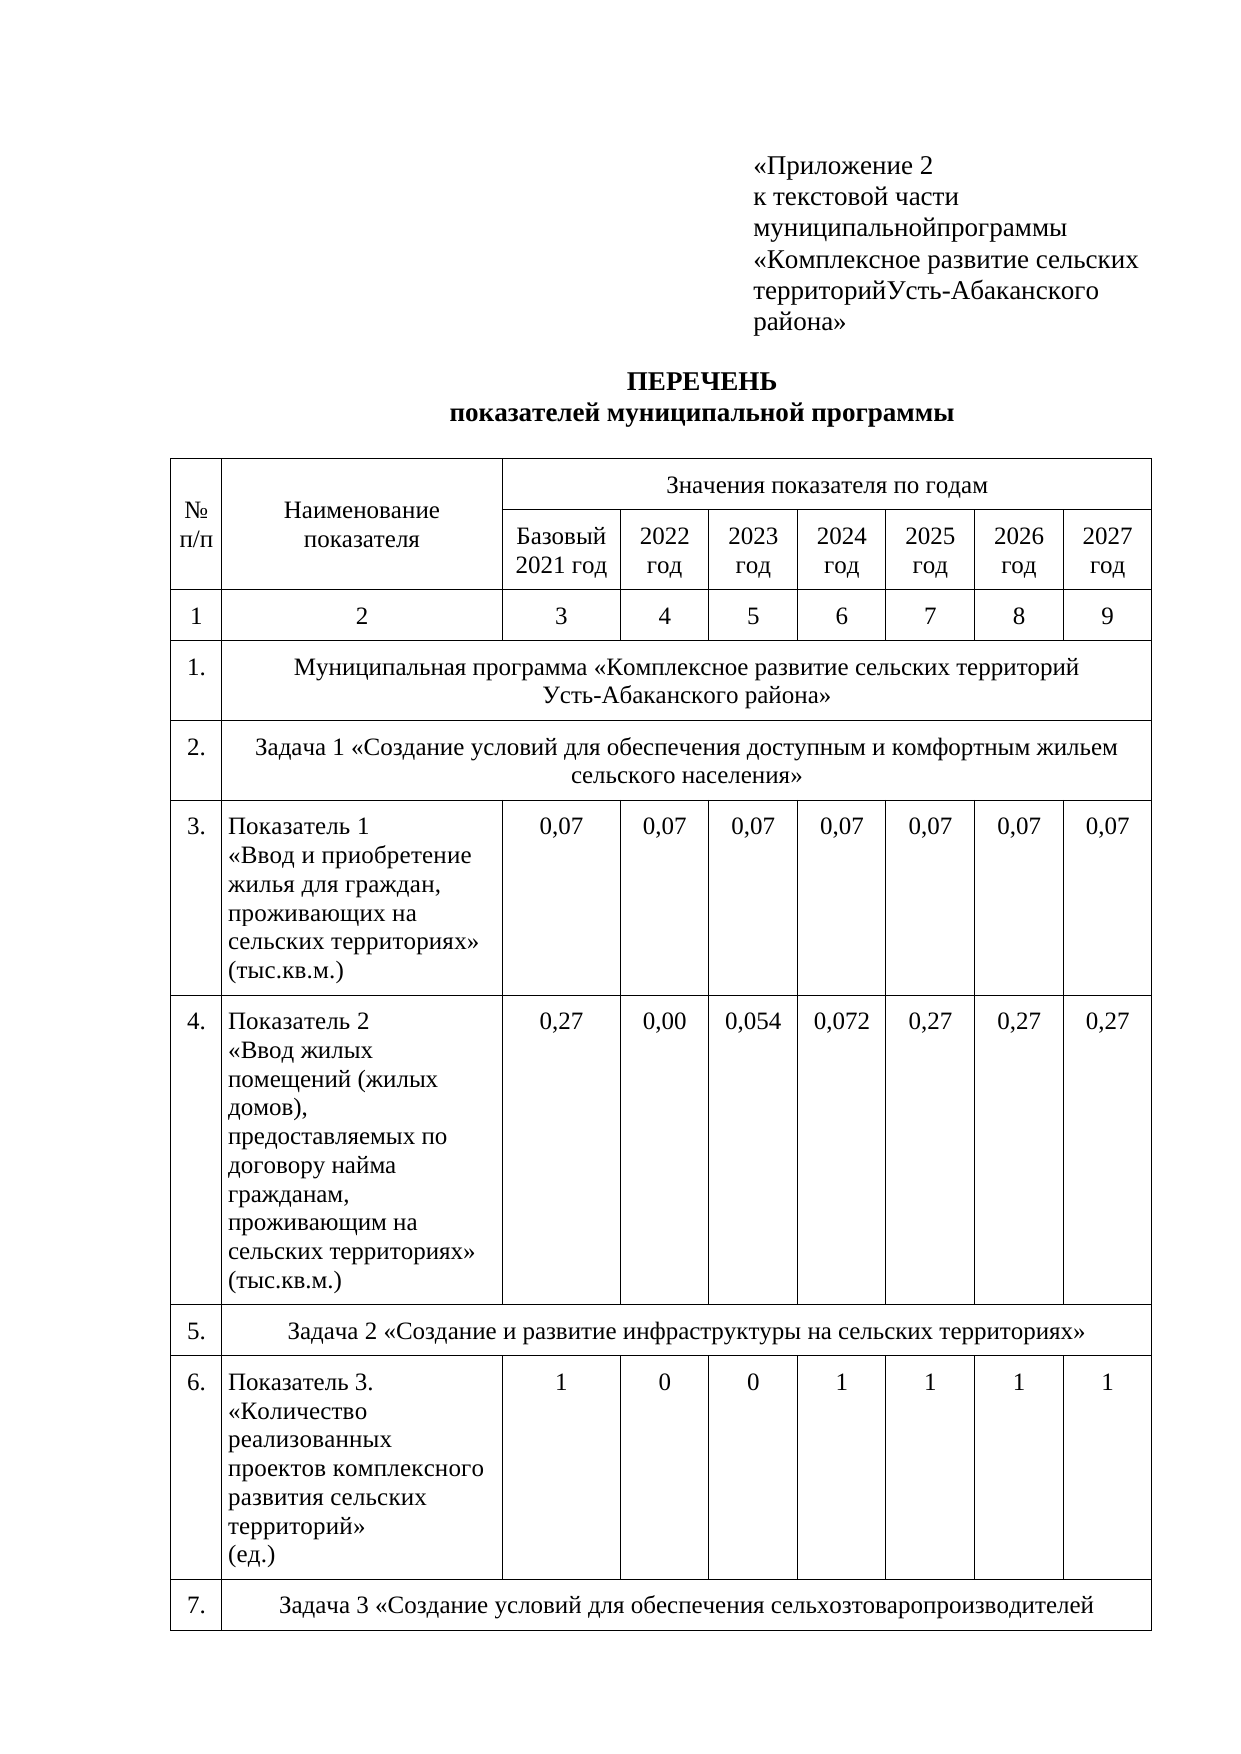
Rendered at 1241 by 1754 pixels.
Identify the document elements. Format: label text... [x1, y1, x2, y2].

table_cell 2026 год [975, 510, 1063, 589]
table_cell 0,27 [503, 996, 620, 1304]
table_cell Показатель 2 «Ввод жилых помещений (жилых домов), предоставляемых по договору найма гражданам, проживающим на сельских территориях» (тыс.кв.м.) [222, 996, 502, 1304]
table_cell 6. [171, 1356, 221, 1579]
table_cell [222, 1580, 1151, 1630]
table_cell 5 [709, 590, 797, 640]
table_cell Показатель 3. «Количество реализованных проектов комплексного развития сельских территорий» (ед.) [222, 1356, 502, 1579]
text муниципальнойпрограммы «Комплексное развитие сельских территорийУсть-Абаканского района» [753, 212, 1152, 336]
table_cell 3 [503, 590, 620, 640]
table_cell 6 [798, 590, 885, 640]
table_cell 4 [621, 590, 708, 640]
table_cell 3. [171, 801, 221, 994]
text к текстовой части [753, 180, 1152, 212]
table_header Наименование показателя [222, 459, 502, 589]
text «Приложение 2 [753, 149, 1152, 180]
table_cell 1 [1064, 1356, 1151, 1579]
table_cell 0,07 [1064, 801, 1151, 994]
table_cell 0,27 [886, 996, 974, 1304]
table_cell 2024 год [798, 510, 885, 589]
table_cell 2 [222, 590, 502, 640]
table_cell 7 [886, 590, 974, 640]
table_cell 1 [503, 1356, 620, 1579]
table_cell 2022 год [621, 510, 708, 589]
table_cell 1 [886, 1356, 974, 1579]
table_cell Показатель 1 «Ввод и приобретение жилья для граждан, проживающих на сельских территориях» (тыс.кв.м.) [222, 801, 502, 994]
table_cell 0,00 [621, 996, 708, 1304]
table_cell 0,07 [886, 801, 974, 994]
table_cell 0,27 [1064, 996, 1151, 1304]
table_cell 4. [171, 996, 221, 1304]
table_cell 9 [1064, 590, 1151, 640]
table_header № п/п [171, 459, 221, 589]
table_cell 0,07 [621, 801, 708, 994]
table_cell 2027 год [1064, 510, 1151, 589]
table_cell Базовый 2021 год [503, 510, 620, 589]
table_cell 0 [621, 1356, 708, 1579]
table_cell 1 [975, 1356, 1063, 1579]
table_cell Муниципальная программа «Комплексное развитие сельских территорий Усть-Абаканского района» [222, 641, 1151, 720]
table_cell Задача 1 «Создание условий для обеспечения доступным и комфортным жильем сельского населения» [222, 721, 1151, 800]
table_header Значения показателя по годам [503, 459, 1151, 509]
table_cell Задача 2 «Создание и развитие инфраструктуры на сельских территориях» [222, 1305, 1151, 1355]
table_cell 2. [171, 721, 221, 800]
table_cell 0 [709, 1356, 797, 1579]
table_cell 0,072 [798, 996, 885, 1304]
text ПЕРЕЧЕНЬ [177, 365, 1152, 396]
table_cell 0,07 [709, 801, 797, 994]
table_cell 1. [171, 641, 221, 720]
table_cell 5. [171, 1305, 221, 1355]
text показателей муниципальной программы [177, 396, 1152, 427]
table_cell 7. [171, 1580, 221, 1630]
table_cell 8 [975, 590, 1063, 640]
table_cell 0,27 [975, 996, 1063, 1304]
table_cell 0,054 [709, 996, 797, 1304]
table_cell 0,07 [975, 801, 1063, 994]
table_cell 1 [171, 590, 221, 640]
table_cell 2025 год [886, 510, 974, 589]
table_cell 1 [798, 1356, 885, 1579]
table_cell 2023 год [709, 510, 797, 589]
table_cell 0,07 [503, 801, 620, 994]
table_cell 0,07 [798, 801, 885, 994]
